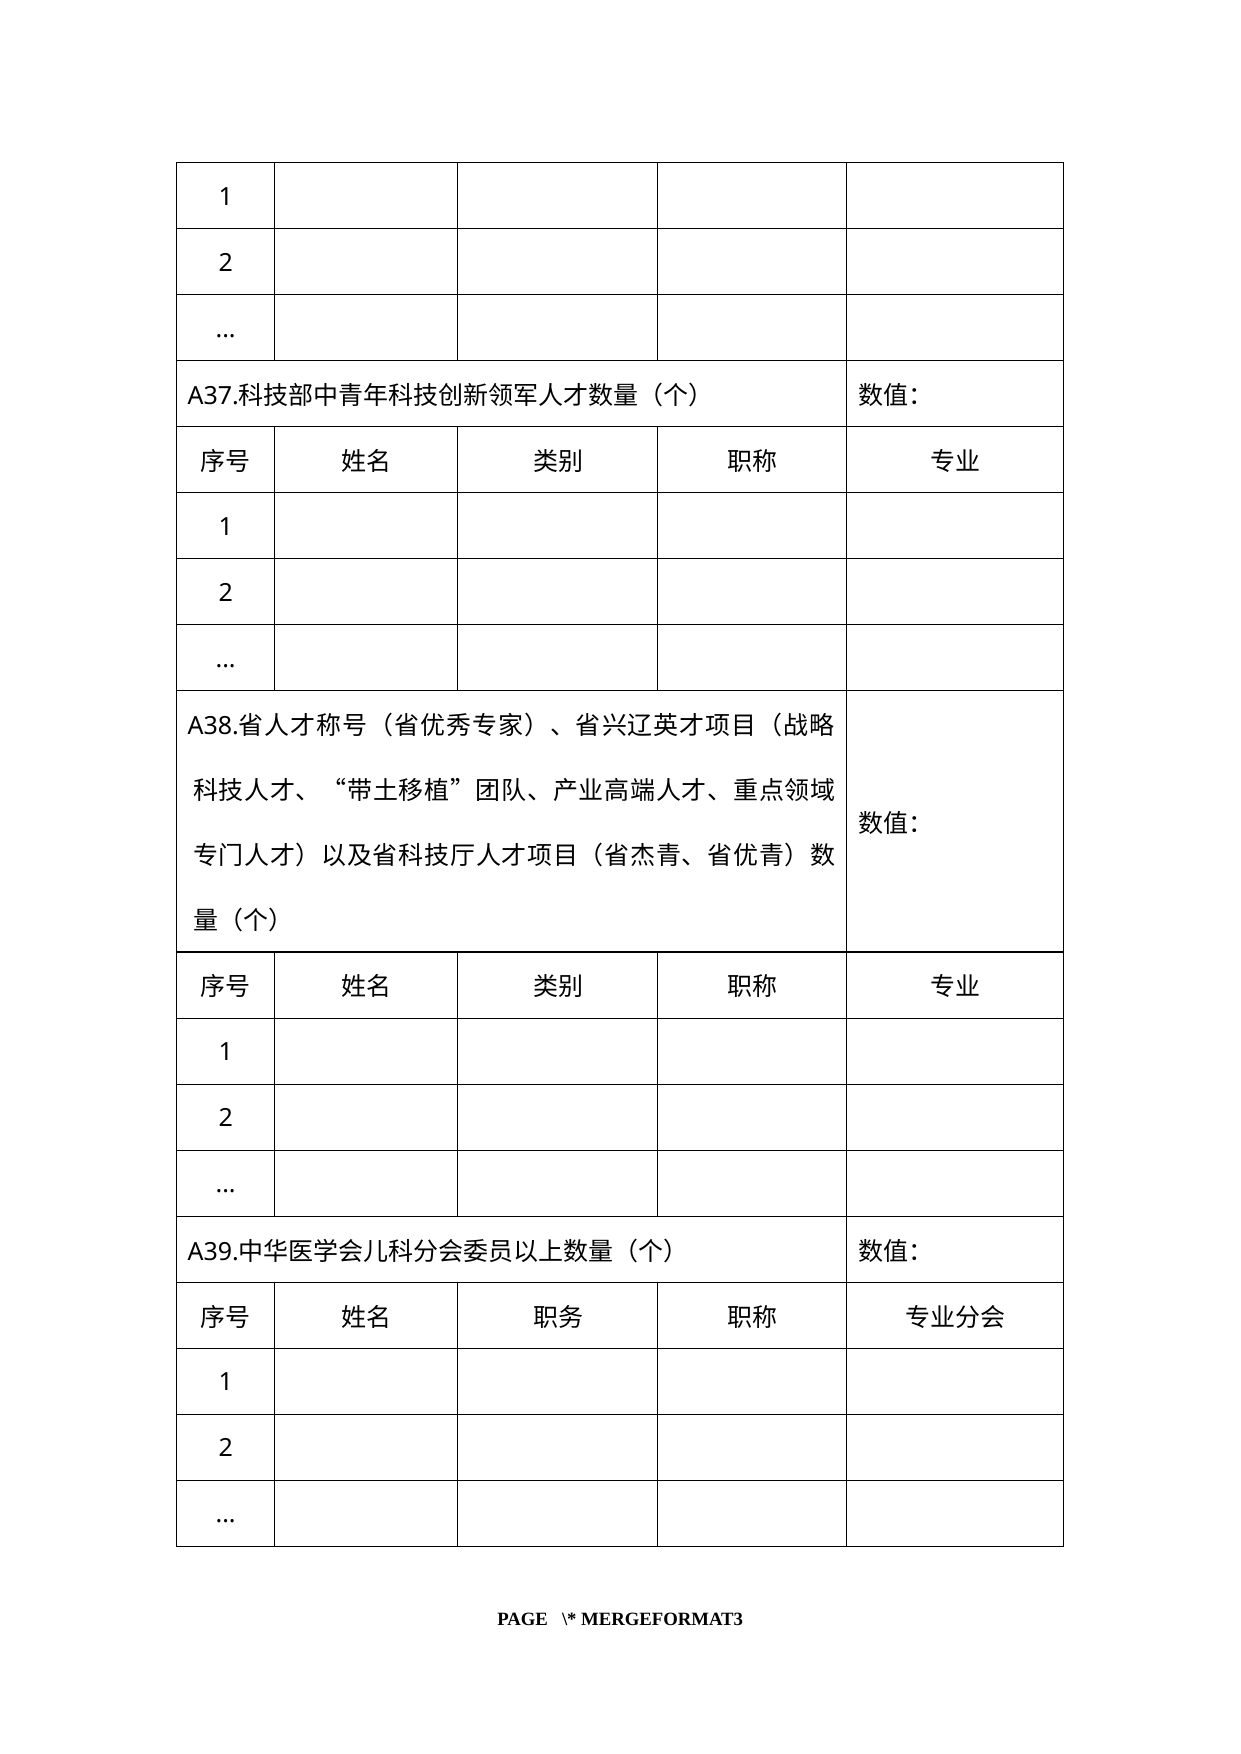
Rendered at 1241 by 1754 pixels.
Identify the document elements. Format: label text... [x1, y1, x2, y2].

table_cell 2 [177, 229, 274, 294]
table_cell [658, 229, 846, 294]
table_cell 1 [177, 163, 274, 228]
table_cell [458, 493, 657, 558]
table_cell 职称 [658, 1283, 846, 1348]
table_cell 职称 [658, 953, 846, 1017]
table_cell [458, 1019, 657, 1083]
table_cell 专业 [847, 953, 1063, 1017]
table_cell [658, 559, 846, 624]
table_cell 序号 [177, 427, 274, 492]
table_cell [275, 1415, 457, 1480]
table_cell 省人才称号（省优秀专家）、省兴辽英才项目（战略科技人才、“带土移植”团队、产业高端人才、重点领域专门人才）以及省科技厅人才项目（省杰青、省优青）数量（个） [177, 691, 846, 951]
table_cell 姓名 [275, 953, 457, 1017]
table_cell [847, 163, 1063, 228]
table_cell [658, 1085, 846, 1149]
table_cell [458, 1481, 657, 1546]
table_cell [275, 229, 457, 294]
table_cell [847, 625, 1063, 690]
table_cell [275, 1019, 457, 1083]
table_cell [847, 229, 1063, 294]
table_cell 姓名 [275, 1283, 457, 1348]
table_cell 类别 [458, 427, 657, 492]
table_cell [847, 1349, 1063, 1414]
table_cell [847, 559, 1063, 624]
table_cell [275, 1349, 457, 1414]
table_cell [458, 1151, 657, 1216]
table_cell [458, 1349, 657, 1414]
table_cell [458, 559, 657, 624]
table_cell [847, 295, 1063, 360]
table_cell [847, 1481, 1063, 1546]
table_cell [847, 1019, 1063, 1083]
table_cell [658, 163, 846, 228]
table_cell [658, 1019, 846, 1083]
table_cell [275, 163, 457, 228]
table_cell [458, 295, 657, 360]
table_cell 职称 [658, 427, 846, 492]
table_cell [658, 295, 846, 360]
table_cell 数值： [847, 691, 1063, 951]
table_cell [275, 493, 457, 558]
table_cell [658, 1151, 846, 1216]
table_cell [458, 229, 657, 294]
table_cell [658, 1415, 846, 1480]
table_cell [658, 1481, 846, 1546]
table_cell [658, 1349, 846, 1414]
table_cell [275, 295, 457, 360]
table_cell 中华医学会儿科分会委员以上数量（个） [177, 1217, 846, 1282]
table_cell 2 [177, 559, 274, 624]
table_cell [275, 1151, 457, 1216]
table_cell 专业 [847, 427, 1063, 492]
table_cell 专业分会 [847, 1283, 1063, 1348]
table_cell [458, 163, 657, 228]
table_cell 2 [177, 1085, 274, 1149]
table_cell 1 [177, 1019, 274, 1083]
table_cell 科技部中青年科技创新领军人才数量（个） [177, 361, 846, 426]
table_cell [847, 1151, 1063, 1216]
table_cell ... [177, 1151, 274, 1216]
table_cell ... [177, 625, 274, 690]
table_cell 1 [177, 1349, 274, 1414]
table_cell [658, 493, 846, 558]
table_cell ... [177, 295, 274, 360]
table_cell [458, 1085, 657, 1149]
table_cell [847, 1415, 1063, 1480]
table_cell [847, 1085, 1063, 1149]
table_cell 数值： [847, 1217, 1063, 1282]
table_cell [658, 625, 846, 690]
table_cell 序号 [177, 953, 274, 1017]
table_cell 姓名 [275, 427, 457, 492]
table_cell 2 [177, 1415, 274, 1480]
table_cell ... [177, 1481, 274, 1546]
table_cell 类别 [458, 953, 657, 1017]
table_cell [458, 625, 657, 690]
table_cell [847, 493, 1063, 558]
table_cell 序号 [177, 1283, 274, 1348]
table_cell [275, 559, 457, 624]
table_cell [458, 1415, 657, 1480]
table_cell [275, 1481, 457, 1546]
table_cell 职务 [458, 1283, 657, 1348]
table_cell [275, 1085, 457, 1149]
table_cell [275, 625, 457, 690]
table_cell 1 [177, 493, 274, 558]
table_cell 数值： [847, 361, 1063, 426]
